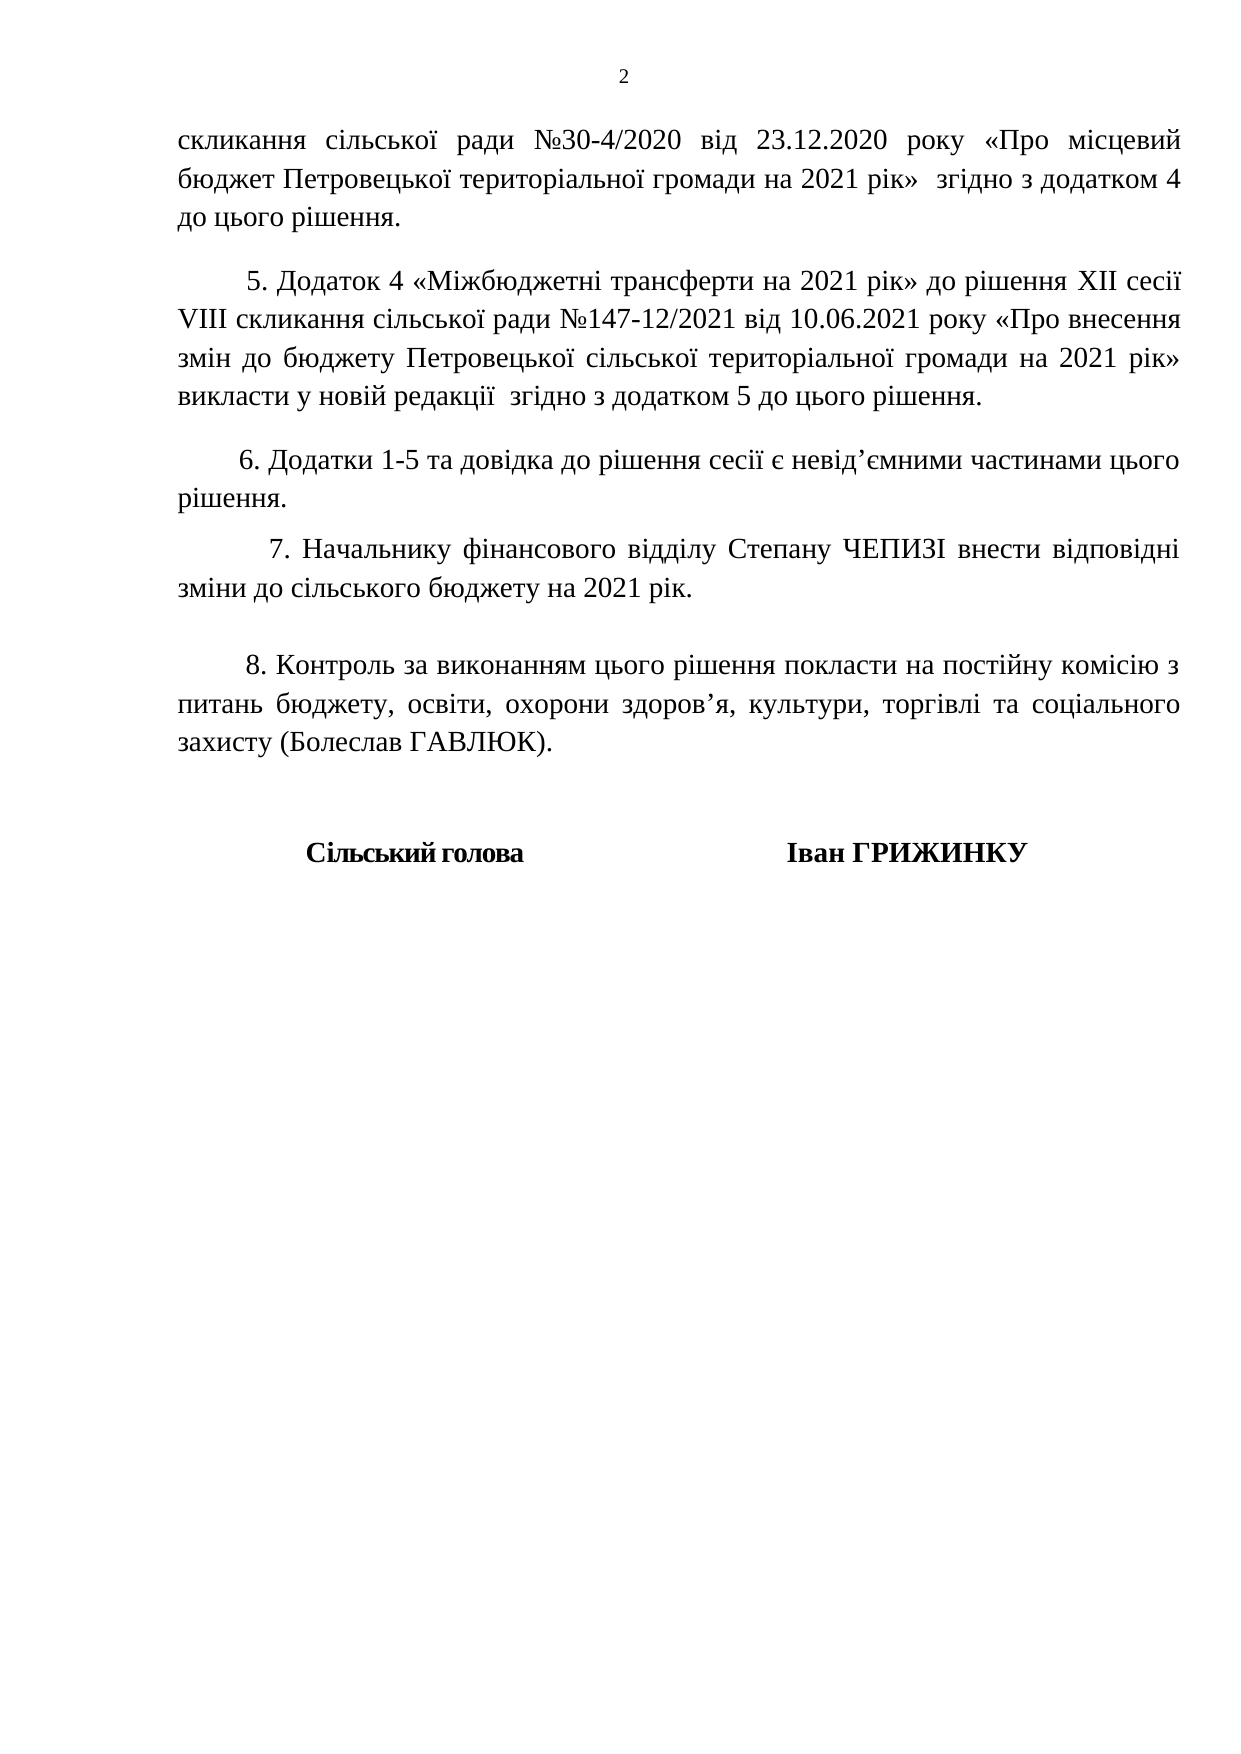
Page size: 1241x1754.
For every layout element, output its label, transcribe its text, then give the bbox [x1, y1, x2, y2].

text Сільський голова Іван ГРИЖИНКУ [177, 835, 1181, 868]
text 7. Начальнику фінансового відділу Степану ЧЕПИЗІ внести відповідні зміни до сільського бюджету на 2021 рік. [177, 532, 1181, 604]
text 6. Додатки 1-5 та довідка до рішення сесії є невід’ємними частинами цього рішення. [177, 442, 1181, 514]
text 8. Контроль за виконанням цього рішення покласти на постійну комісію з питань бюджету, освіти, охорони здоров’я, культури, торгівлі та соціального захисту (Болеслав ГАВЛЮК). [177, 647, 1181, 758]
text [177, 122, 1181, 233]
text 5. Додаток 4 «Міжбюджетні трансферти на 2021 рік» до рішення ХІІ сесії VIII скликання сільської ради №147-12/2021 від 10.06.2021 року «Про внесення змін до бюджету Петровецької сільської територіальної громади на 2021 рік» викласти у новій редакції згідно з додатком 5 до цього рішення. [177, 263, 1181, 412]
